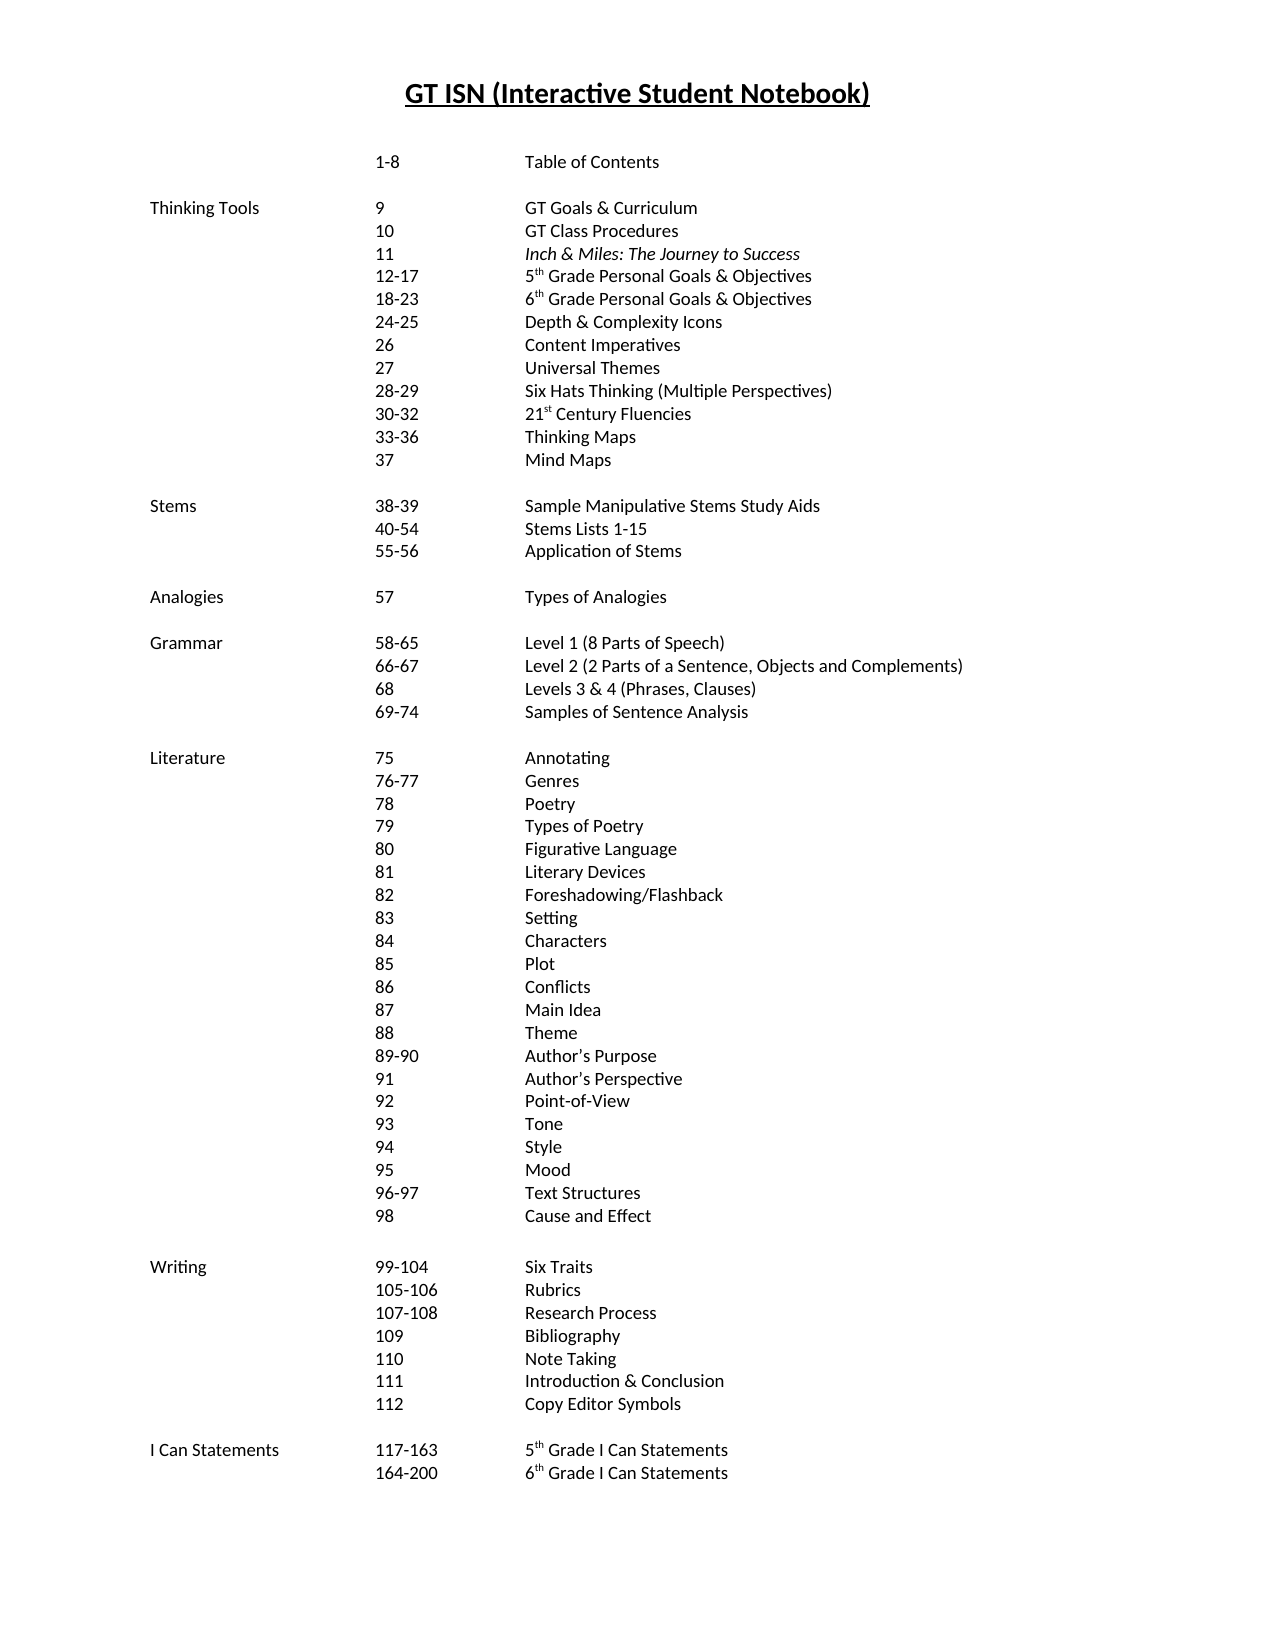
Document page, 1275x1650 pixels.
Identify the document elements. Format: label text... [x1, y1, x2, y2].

text 89-90 Author’s Purpose [150, 1044, 1125, 1067]
text 37 Mind Maps [375, 448, 1125, 471]
text 18-23 6th Grade Personal Goals & Objectives [375, 287, 1125, 310]
text 55-56 Application of Stems [150, 539, 1125, 562]
text 86 Conflicts [150, 975, 1125, 998]
text 93 Tone [150, 1112, 1125, 1135]
text 26 Content Imperatives [375, 333, 1125, 356]
text Writing 99-104 Six Traits [150, 1255, 1125, 1278]
text 24-25 Depth & Complexity Icons [375, 310, 1125, 333]
text Grammar 58-65 Level 1 (8 Parts of Speech) [150, 631, 1125, 654]
text 85 Plot [150, 952, 1125, 975]
text 105-106 Rubrics [150, 1278, 1125, 1301]
text Literature 75 Annotating [150, 746, 1125, 769]
text 80 Figurative Language [150, 837, 1125, 860]
text I Can Statements 117-163 5th Grade I Can Statements [150, 1438, 1125, 1461]
text 11 Inch & Miles: The Journey to Success [375, 242, 1125, 264]
text Analogies 57 Types of Analogies [150, 585, 1125, 608]
text 110 Note Taking [150, 1347, 1125, 1370]
text 66-67 Level 2 (2 Parts of a Sentence, Objects and Complements) [150, 654, 1125, 677]
text 83 Setting [150, 906, 1125, 929]
text 28-29 Six Hats Thinking (Multiple Perspectives) [375, 379, 1125, 402]
text 164-200 6th Grade I Can Statements [150, 1461, 1125, 1484]
text 12-17 5th Grade Personal Goals & Objectives [375, 264, 1125, 287]
text 111 Introduction & Conclusion [150, 1370, 1125, 1393]
text Thinking Tools 9 GT Goals & Curriculum [150, 196, 1125, 219]
text 79 Types of Poetry [150, 814, 1125, 837]
text 33-36 Thinking Maps [375, 425, 1125, 448]
text Stems 38-39 Sample Manipulative Stems Study Aids [150, 494, 1125, 517]
text 95 Mood [150, 1158, 1125, 1181]
text 84 Characters [150, 929, 1125, 952]
text 40-54 Stems Lists 1-15 [150, 517, 1125, 539]
text 68 Levels 3 & 4 (Phrases, Clauses) [150, 677, 1125, 700]
text 98 Cause and Effect [150, 1204, 1125, 1227]
text 91 Author’s Perspective [150, 1067, 1125, 1089]
text 78 Poetry [150, 792, 1125, 814]
text 69-74 Samples of Sentence Analysis [150, 700, 1125, 723]
text 76-77 Genres [150, 769, 1125, 792]
text 82 Foreshadowing/Flashback [150, 883, 1125, 906]
text 10 GT Class Procedures [375, 219, 1125, 242]
text 81 Literary Devices [150, 860, 1125, 883]
text 94 Style [150, 1135, 1125, 1158]
text 27 Universal Themes [375, 356, 1125, 379]
text 112 Copy Editor Symbols [150, 1393, 1125, 1416]
text 88 Theme [150, 1021, 1125, 1044]
text 109 Bibliography [150, 1324, 1125, 1347]
text 87 Main Idea [150, 998, 1125, 1021]
text 107-108 Research Process [150, 1301, 1125, 1324]
text 92 Point-of-View [150, 1089, 1125, 1112]
text 1-8 Table of Contents [300, 150, 1125, 173]
text 96-97 Text Structures [150, 1181, 1125, 1204]
text 30-32 21st Century Fluencies [375, 402, 1125, 425]
